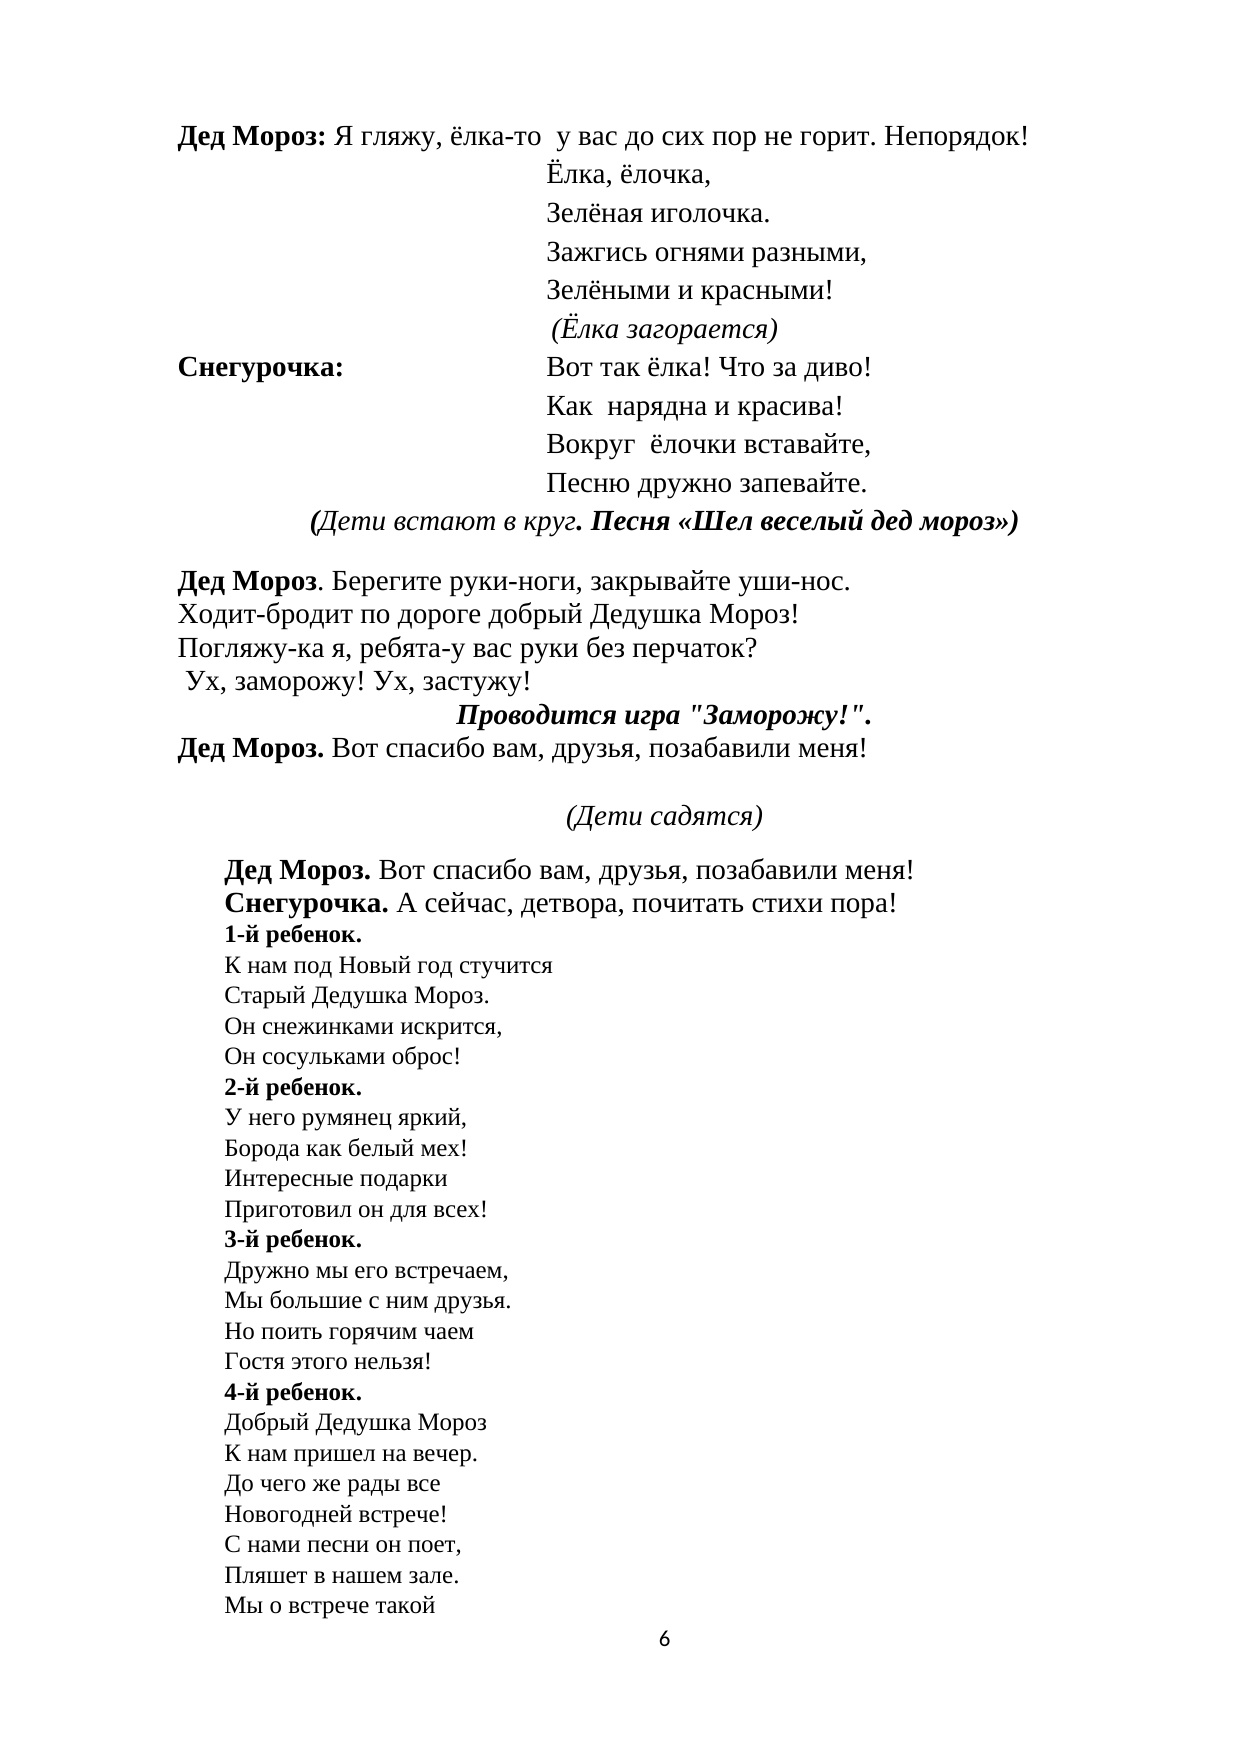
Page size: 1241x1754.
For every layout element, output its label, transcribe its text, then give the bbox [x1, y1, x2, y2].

text До чего же рады все [177, 1467, 1152, 1497]
text Как нарядна и красива! [177, 388, 1152, 421]
text Ёлка, ёлочка, [177, 157, 1152, 190]
text Зелёными и красными! [177, 272, 1152, 306]
text Мы о встрече такой [177, 1589, 1152, 1619]
text К нам под Новый год стучится [177, 948, 1152, 978]
text Приготовил он для всех! [177, 1192, 1152, 1223]
text Он снежинками искрится, [177, 1009, 1152, 1039]
text Гостя этого нельзя! [177, 1345, 1152, 1375]
text Зажгись огнями разными, [177, 234, 1152, 267]
text Погляжу-ка я, ребята-у вас руки без перчаток? [177, 630, 1152, 663]
text 1-й ребенок. [177, 919, 1152, 948]
text Дед Мороз: Я гляжу, ёлка-то у вас до сих пор не горит. Непорядок! [177, 118, 1152, 152]
text Проводится игра "Заморожу!". [177, 697, 1152, 731]
text Мы большие с ним друзья. [177, 1284, 1152, 1314]
text 2-й ребенок. [177, 1070, 1152, 1101]
text Дед Мороз. Вот спасибо вам, друзья, позабавили меня! [177, 852, 1152, 886]
text Пляшет в нашем зале. [177, 1558, 1152, 1589]
text 3-й ребенок. [177, 1223, 1152, 1253]
text (Дети садятся) [177, 798, 1152, 831]
text Ходит-бродит по дороге добрый Дедушка Мороз! [177, 596, 1152, 630]
text Вокруг ёлочки вставайте, [177, 426, 1152, 460]
text Интересные подарки [177, 1162, 1152, 1192]
text Снегурочка. А сейчас, детвора, почитать стихи пора! [177, 886, 1152, 919]
text Снегурочка: Вот так ёлка! Что за диво! [177, 349, 1152, 383]
text Песню дружно запевайте. [177, 465, 1152, 498]
text Зелёная иголочка. [177, 195, 1152, 229]
text Но поить горячим чаем [177, 1314, 1152, 1345]
text Борода как белый мех! [177, 1131, 1152, 1162]
text Он сосульками оброс! [177, 1039, 1152, 1070]
text К нам пришел на вечер. [177, 1436, 1152, 1467]
text Ух, заморожу! Ух, застужу! [177, 663, 1152, 697]
text С нами песни он поет, [177, 1528, 1152, 1558]
text Дед Мороз. Вот спасибо вам, друзья, позабавили меня! [177, 731, 1152, 764]
text Дружно мы его встречаем, [177, 1253, 1152, 1284]
text Старый Дедушка Мороз. [177, 978, 1152, 1009]
text Дед Мороз. Берегите руки-ноги, закрывайте уши-нос. [177, 563, 1152, 596]
text (Ёлка загорается) [177, 311, 1152, 344]
text Добрый Дедушка Мороз [177, 1406, 1152, 1436]
text (Дети встают в круг. Песня «Шел веселый дед мороз») [177, 503, 1152, 537]
text Новогодней встрече! [177, 1497, 1152, 1528]
text У него румянец яркий, [177, 1101, 1152, 1131]
text 4-й ребенок. [177, 1375, 1152, 1406]
